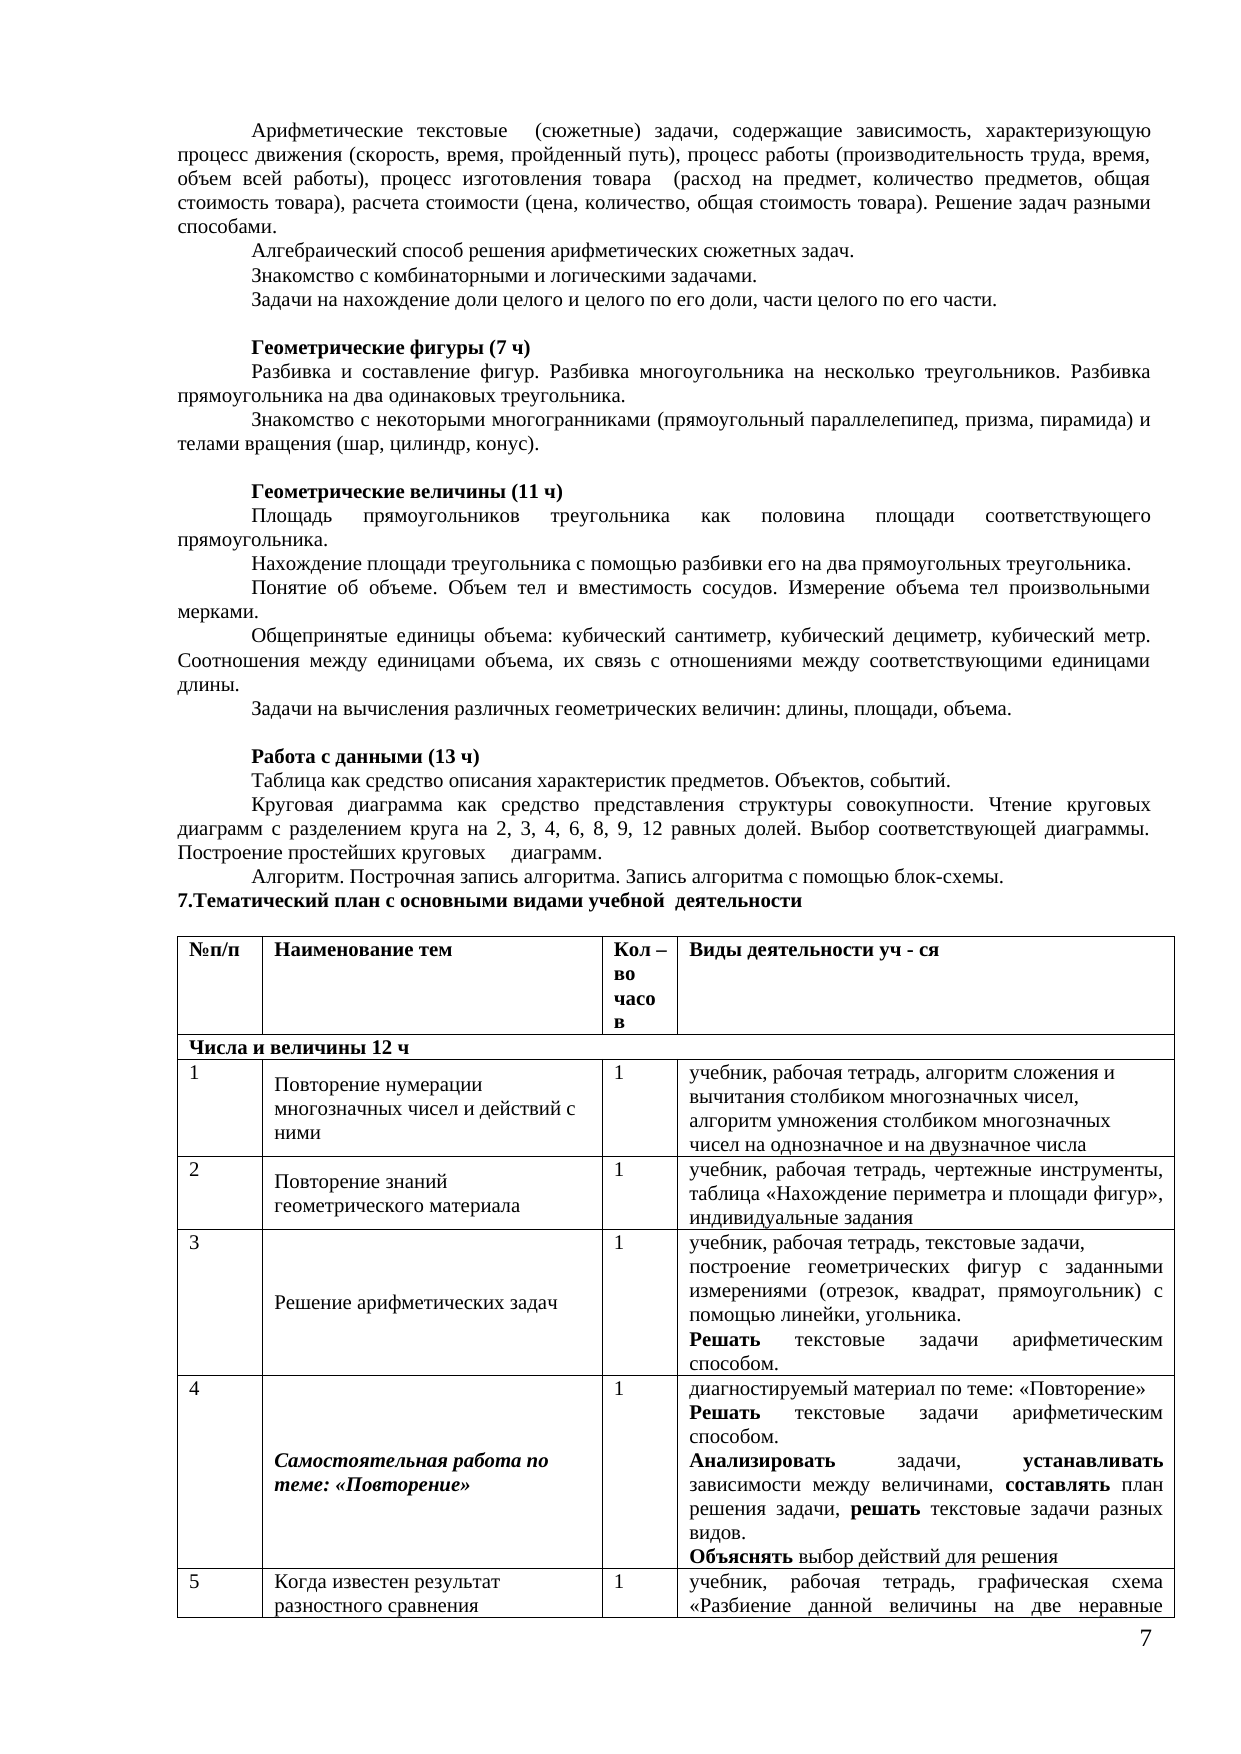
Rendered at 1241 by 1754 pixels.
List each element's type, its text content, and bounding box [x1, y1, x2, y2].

table_header Кол –во часов [603, 937, 677, 1033]
table_cell 1 [603, 1157, 677, 1229]
list Нахождение площади треугольника с помощью разбивки его на два прямоугольных треугольника. [177, 551, 1152, 575]
list Задачи на вычисления различных геометрических величин: длины, площади, объема. [177, 696, 1152, 720]
list Задачи на нахождение доли целого и целого по его доли, части целого по его части. [177, 287, 1152, 311]
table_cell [263, 1569, 602, 1617]
table_cell 1 [603, 1376, 677, 1568]
table_cell учебник, рабочая тетрадь, текстовые задачи, построение геометрических фигур с заданными измерениями (отрезок, квадрат, прямоугольник) с помощью линейки, угольника. Решать текстовые задачи арифметическим способом. [678, 1230, 1174, 1374]
list Знакомство с комбинаторными и логическими задачами. [177, 262, 1152, 287]
table_cell Самостоятельная работа по теме: «Повторение» [263, 1376, 602, 1568]
table_cell учебник, рабочая тетрадь, чертежные инструменты, таблица «Нахождение периметра и площади фигур», индивидуальные задания [678, 1157, 1174, 1229]
table_cell учебник, рабочая тетрадь, алгоритм сложения и вычитания столбиком многозначных чисел, алгоритм умножения столбиком многозначных чисел на однозначное и на двузначное числа [678, 1060, 1174, 1156]
table_cell Повторение знаний геометрического материала [263, 1157, 602, 1229]
list Алгебраический способ решения арифметических сюжетных задач. [177, 238, 1152, 262]
text 7.Тематический план с основными видами учебной деятельности [177, 888, 1152, 912]
list Геометрические фигуры (7 ч) [177, 335, 1152, 359]
list Разбивка и составление фигур. Разбивка многоугольника на несколько треугольников. Разбивка прямоугольника на два одинаковых треугольника. [177, 359, 1152, 407]
list Геометрические величины (11 ч) [177, 479, 1152, 503]
list Общепринятые единицы объема: кубический сантиметр, кубический дециметр, кубический метр. Соотношения между единицами объема, их связь с отношениями между соответствующими единицами длины. [177, 623, 1152, 696]
table_cell Повторение нумерации многозначных чисел и действий с ними [263, 1060, 602, 1156]
table_cell 1 [178, 1060, 262, 1156]
list Понятие об объеме. Объем тел и вместимость сосудов. Измерение объема тел произвольными мерками. [177, 575, 1152, 623]
table_header Виды деятельности уч - ся [678, 937, 1174, 1033]
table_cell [678, 1569, 1174, 1617]
list Арифметические текстовые (сюжетные) задачи, содержащие зависимость, характеризующую процесс движения (скорость, время, пройденный путь), процесс работы (производительность труда, время, объем всей работы), процесс изготовления товара (расход на предмет, количество предметов, общая стоимость товара), расчета стоимости (цена, количество, общая стоимость товара). Решение задач разными способами. [177, 118, 1152, 238]
table_cell 1 [603, 1569, 677, 1617]
table_cell 4 [178, 1376, 262, 1568]
list Таблица как средство описания характеристик предметов. Объектов, событий. [177, 768, 1152, 792]
list Площадь прямоугольников треугольника как половина площади соответствующего прямоугольника. [177, 503, 1152, 551]
table_cell диагностируемый материал по теме: «Повторение» Решать текстовые задачи арифметическим способом. Анализировать задачи, устанавливать зависимости между величинами, составлять план решения задачи, решать текстовые задачи разных видов. Объяснять выбор действий для решения [678, 1376, 1174, 1568]
table_cell 1 [603, 1230, 677, 1374]
table_cell 2 [178, 1157, 262, 1229]
list Круговая диаграмма как средство представления структуры совокупности. Чтение круговых диаграмм с разделением круга на 2, 3, 4, 6, 8, 9, 12 равных долей. Выбор соответствующей диаграммы. Построение простейших круговых диаграмм. [177, 792, 1152, 864]
table_cell Числа и величины 12 ч [178, 1035, 1174, 1059]
table_cell 3 [178, 1230, 262, 1374]
table_cell Решение арифметических задач [263, 1230, 602, 1374]
table_header №п/п [178, 937, 262, 1033]
table_header Наименование тем [263, 937, 602, 1033]
list Алгоритм. Построчная запись алгоритма. Запись алгоритма с помощью блок-схемы. [177, 864, 1152, 888]
table_cell 1 [603, 1060, 677, 1156]
list Работа с данными (13 ч) [177, 744, 1152, 768]
table_cell 5 [178, 1569, 262, 1617]
list Знакомство с некоторыми многогранниками (прямоугольный параллелепипед, призма, пирамида) и телами вращения (шар, цилиндр, конус). [177, 407, 1152, 455]
